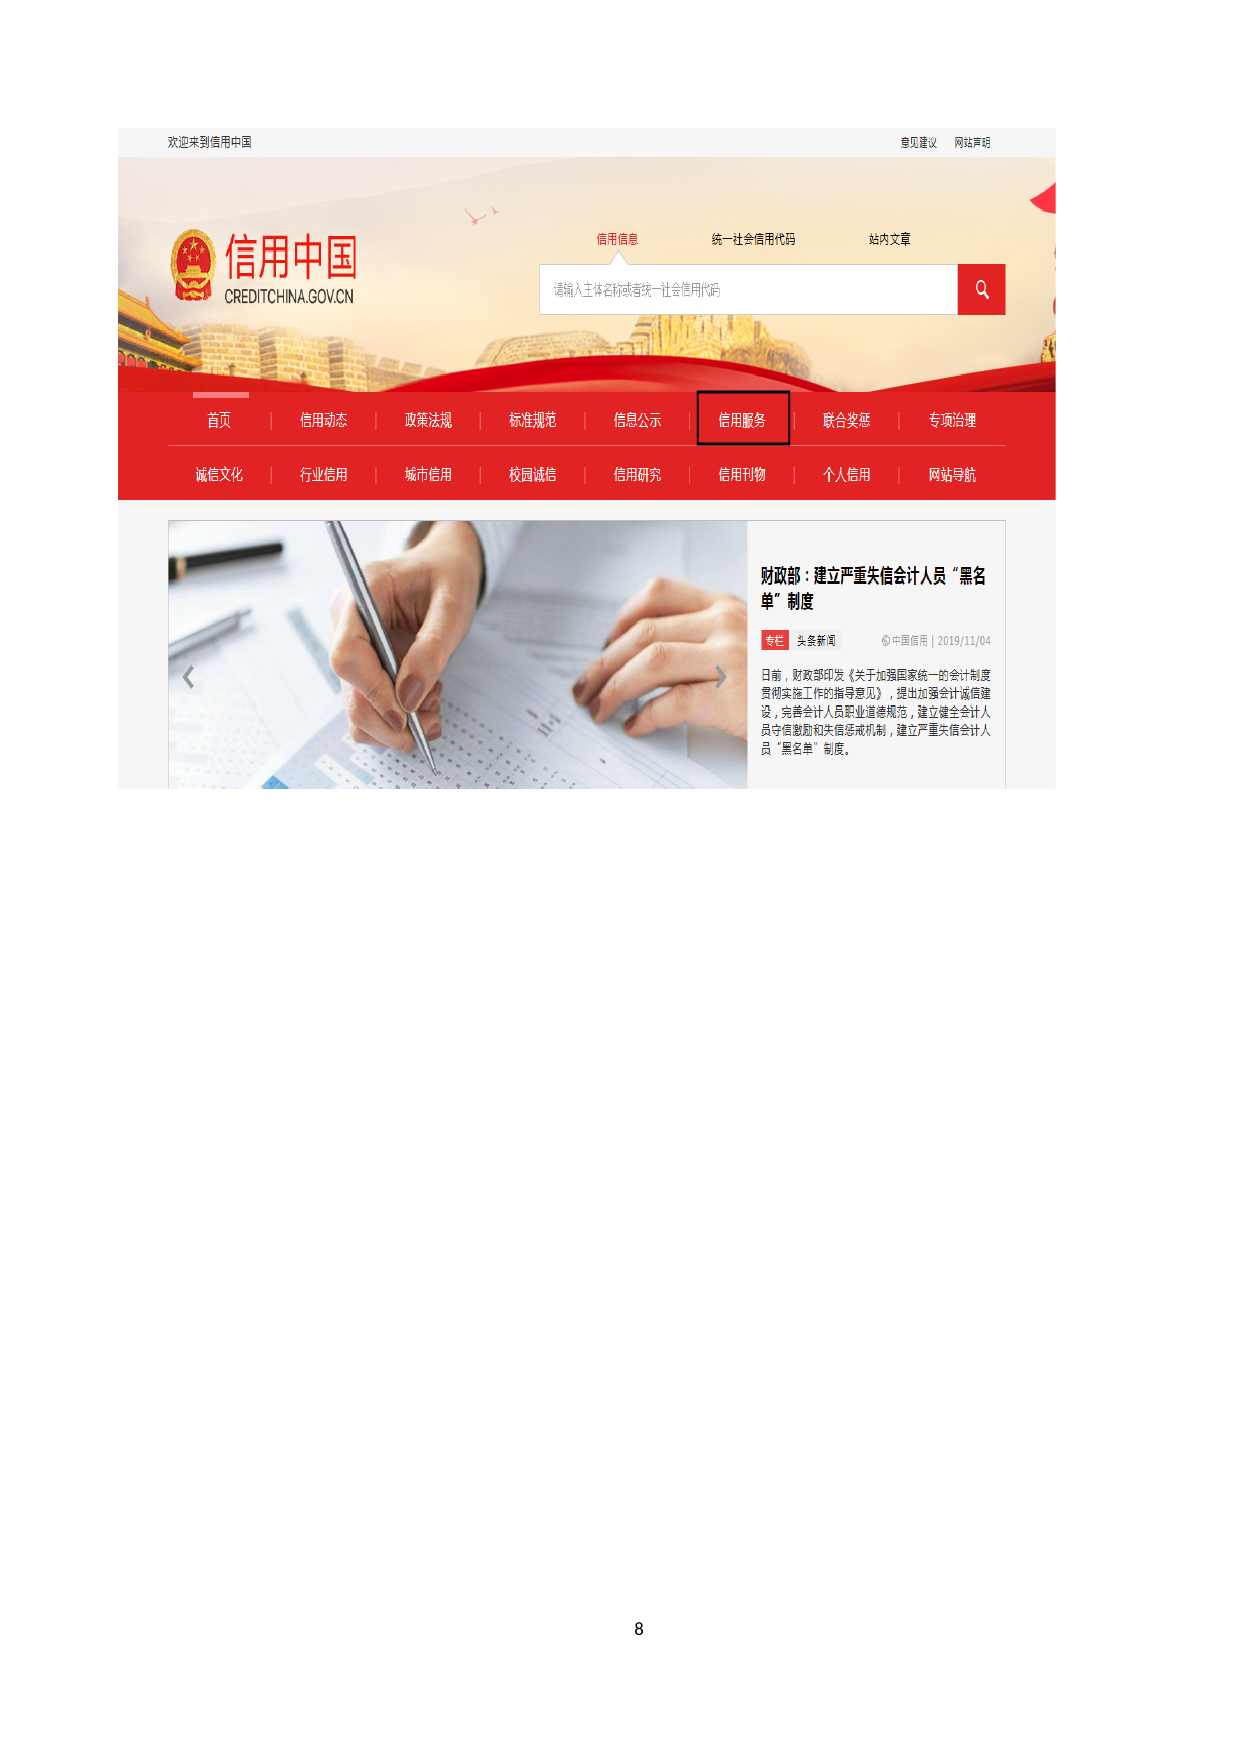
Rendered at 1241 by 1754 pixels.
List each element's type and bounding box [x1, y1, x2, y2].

picture [118, 128, 1056, 789]
